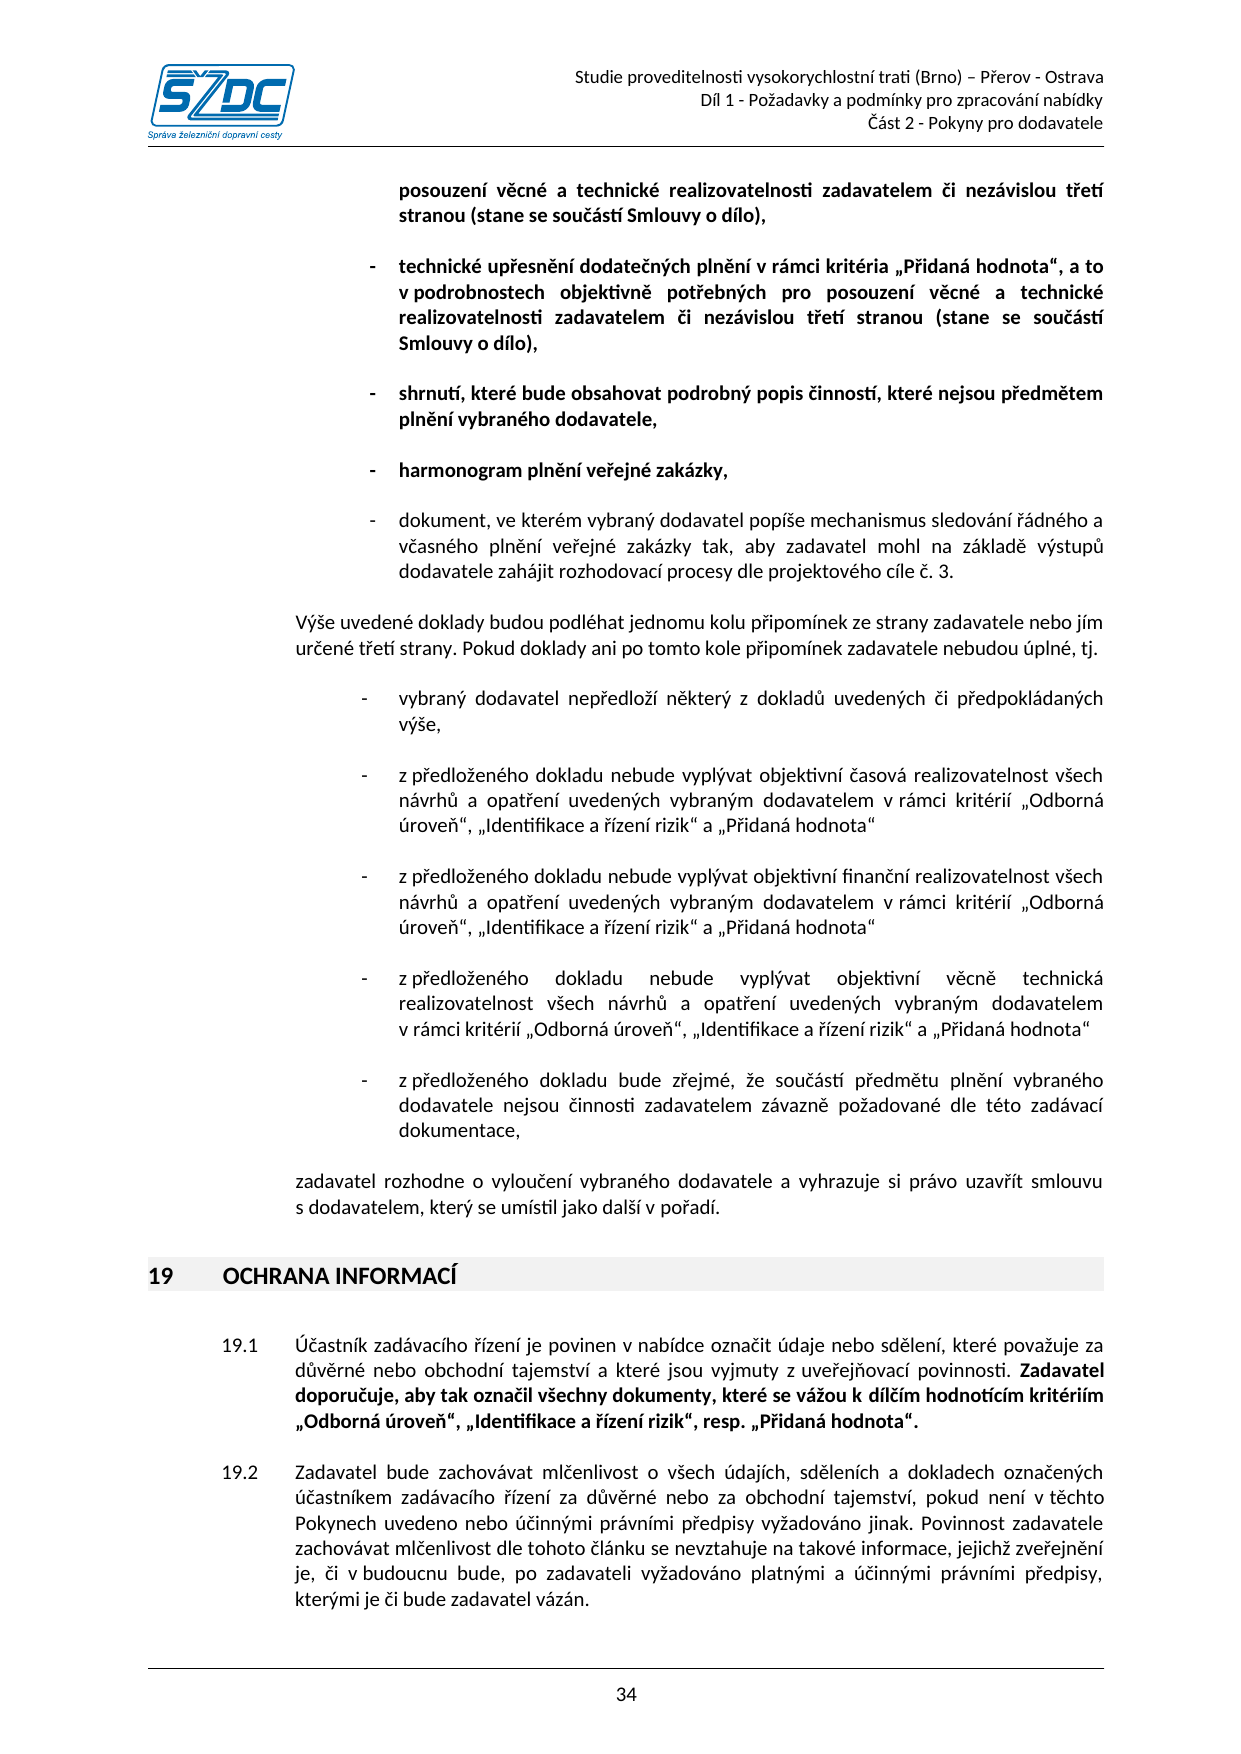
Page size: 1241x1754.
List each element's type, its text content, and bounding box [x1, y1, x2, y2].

list Zadavatel bude zachovávat mlčenlivost o všech údajích, sděleních a dokladech označených účastníkem zadávacího řízení za důvěrné nebo za obchodní tajemství, pokud není v těchto Pokynech uvedeno nebo účinnými právními předpisy vyžadováno jinak. Povinnost zadavatele zachovávat mlčenlivost dle tohoto článku se nevztahuje na takové informace, jejichž zveřejnění je, či v budoucnu bude, po zadavateli vyžadováno platnými a účinnými právními předpisy, kterými je či bude zadavatel vázán. [221, 1459, 1104, 1611]
text zadavatel rozhodne o vyloučení vybraného dodavatele a vyhrazuje si právo uzavřít smlouvu s dodavatelem, který se umístil jako další v pořadí. [295, 1168, 1104, 1219]
list z předloženého dokladu nebude vyplývat objektivní časová realizovatelnost všech návrhů a opatření uvedených vybraným dodavatelem v rámci kritérií „Odborná úroveň“, „Identifikace a řízení rizik“ a „Přidaná hodnota“ [361, 762, 1104, 838]
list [369, 177, 1104, 228]
list shrnutí, které bude obsahovat podrobný popis činností, které nejsou předmětem plnění vybraného dodavatele, [369, 381, 1104, 431]
list technické upřesnění dodatečných plnění v rámci kritéria „Přidaná hodnota“, a to v podrobnostech objektivně potřebných pro posouzení věcné a technické realizovatelnosti zadavatelem či nezávislou třetí stranou (stane se součástí Smlouvy o dílo), [369, 253, 1104, 355]
list z předloženého dokladu bude zřejmé, že součástí předmětu plnění vybraného dodavatele nejsou činnosti zadavatelem závazně požadované dle této zadávací dokumentace, [361, 1067, 1104, 1143]
subtitle OCHRANA INFORMACÍ [148, 1257, 1104, 1291]
text Výše uvedené doklady budou podléhat jednomu kolu připomínek ze strany zadavatele nebo jím určené třetí strany. Pokud doklady ani po tomto kole připomínek zadavatele nebudou úplné, tj. [295, 609, 1104, 660]
list z předloženého dokladu nebude vyplývat objektivní věcně technická realizovatelnost všech návrhů a opatření uvedených vybraným dodavatelem v rámci kritérií „Odborná úroveň“, „Identifikace a řízení rizik“ a „Přidaná hodnota“ [361, 965, 1104, 1041]
list harmonogram plnění veřejné zakázky, [369, 457, 1104, 482]
list z předloženého dokladu nebude vyplývat objektivní finanční realizovatelnost všech návrhů a opatření uvedených vybraným dodavatelem v rámci kritérií „Odborná úroveň“, „Identifikace a řízení rizik“ a „Přidaná hodnota“ [361, 863, 1104, 940]
list vybraný dodavatel nepředloží některý z dokladů uvedených či předpokládaných výše, [361, 686, 1104, 736]
list Účastník zadávacího řízení je povinen v nabídce označit údaje nebo sdělení, které považuje za důvěrné nebo obchodní tajemství a které jsou vyjmuty z uveřejňovací povinnosti. Zadavatel doporučuje, aby tak označil všechny dokumenty, které se vážou k dílčím hodnotícím kritériím „Odborná úroveň“, „Identifikace a řízení rizik“, resp. „Přidaná hodnota“. [221, 1332, 1104, 1433]
list dokument, ve kterém vybraný dodavatel popíše mechanismus sledování řádného a včasného plnění veřejné zakázky tak, aby zadavatel mohl na základě výstupů dodavatele zahájit rozhodovací procesy dle projektového cíle č. 3. [369, 508, 1104, 584]
